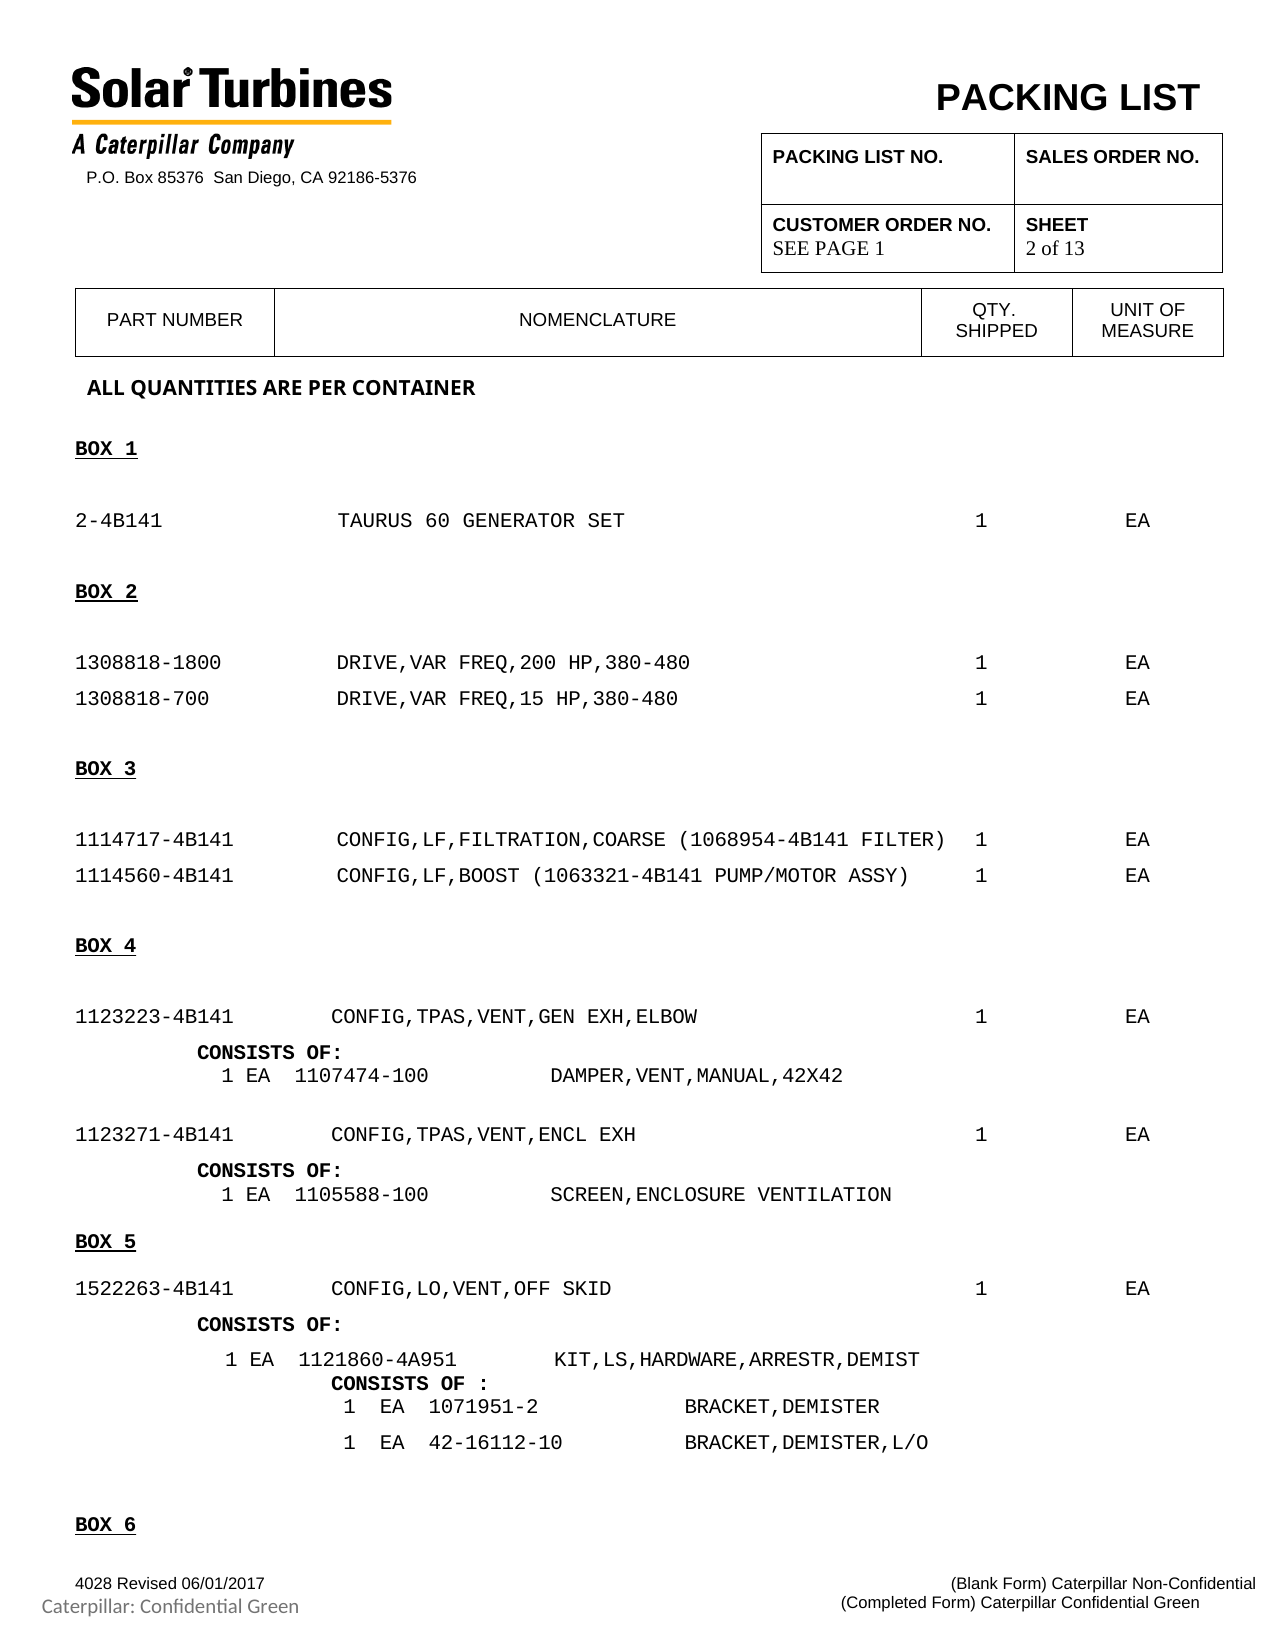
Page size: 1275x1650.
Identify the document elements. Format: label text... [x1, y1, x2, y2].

text 1308818-700 DRIVE,VAR FREQ,15 HP,380-480 1 ea [75, 688, 1200, 711]
subtitle BOX 1 [75, 438, 1200, 462]
text Consists of: [75, 1042, 1200, 1065]
text Consists of: [75, 1160, 1200, 1183]
text 1 ea 1105588-100 SCREEN,ENCLOSURE VENTILATION [75, 1183, 1200, 1207]
text 1 ea 1121860-4A951 KIT,LS,HARDWARE,ARRESTR,DEMIST [150, 1349, 1200, 1373]
text 1308818-1800 DRIVE,VAR FREQ,200 HP,380-480 1 ea [75, 652, 1200, 676]
picture [72, 67, 392, 159]
text box 6 [75, 1514, 1200, 1538]
text 1 ea 42-16112-10 BRACKET,DEMISTER,L/O [75, 1432, 1200, 1455]
text 1 ea 1107474-100 DAMPER,VENT,MANUAL,42X42 [75, 1065, 1200, 1089]
text 1114717-4B141 CONFIG,LF,FILTRATION,COARSE (1068954-4B141 Filter) 1 ea [75, 829, 1200, 853]
text Consists of : [75, 1373, 1200, 1396]
text 1123223-4B141 CONFIG,TPAS,VENT,GEN EXH,ELBOW 1 ea [75, 1006, 1200, 1030]
text Consists of: [75, 1313, 1200, 1337]
text 1 ea 1071951-2 BRACKET,DEMISTER [75, 1396, 1200, 1420]
text 1123271-4B141 CONFIG,TPAS,VENT,ENCL EXH 1 ea [75, 1124, 1200, 1148]
text 1522263-4B141 CONFIG,LO,VENT,OFF SKID 1 ea [75, 1278, 1200, 1302]
text BOX 3 [75, 758, 1200, 782]
text 2-4B141 TAURUS 60 GENERATOR SET 1 EA [75, 510, 1200, 533]
text BOX 2 [75, 581, 1200, 604]
text BOX 4 [75, 936, 1200, 959]
text box 5 [75, 1231, 1200, 1254]
text 1114560-4B141 CONFIG,LF,BOOST (1063321-4B141 Pump/Motor Assy) 1 ea [75, 865, 1200, 888]
